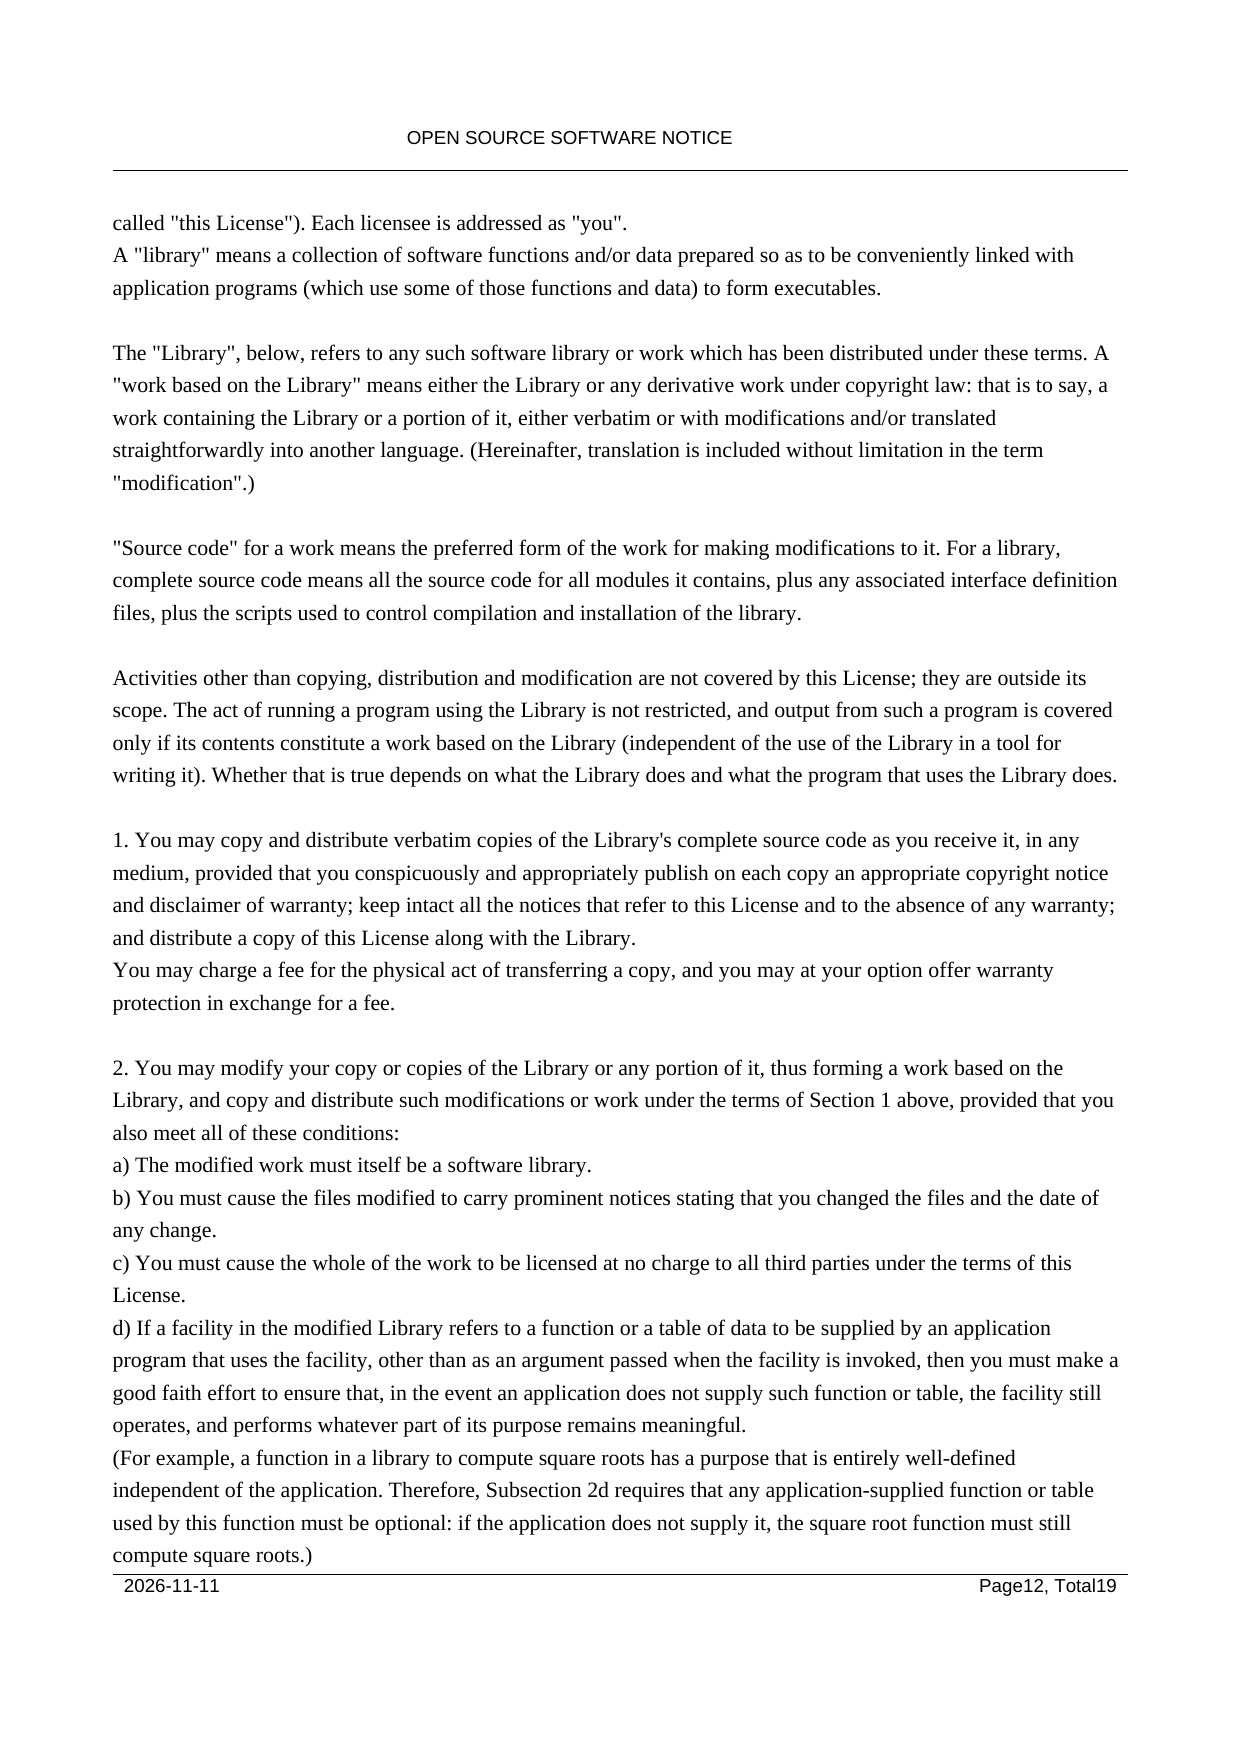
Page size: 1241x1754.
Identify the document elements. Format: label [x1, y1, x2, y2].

text [112, 206, 1128, 1571]
